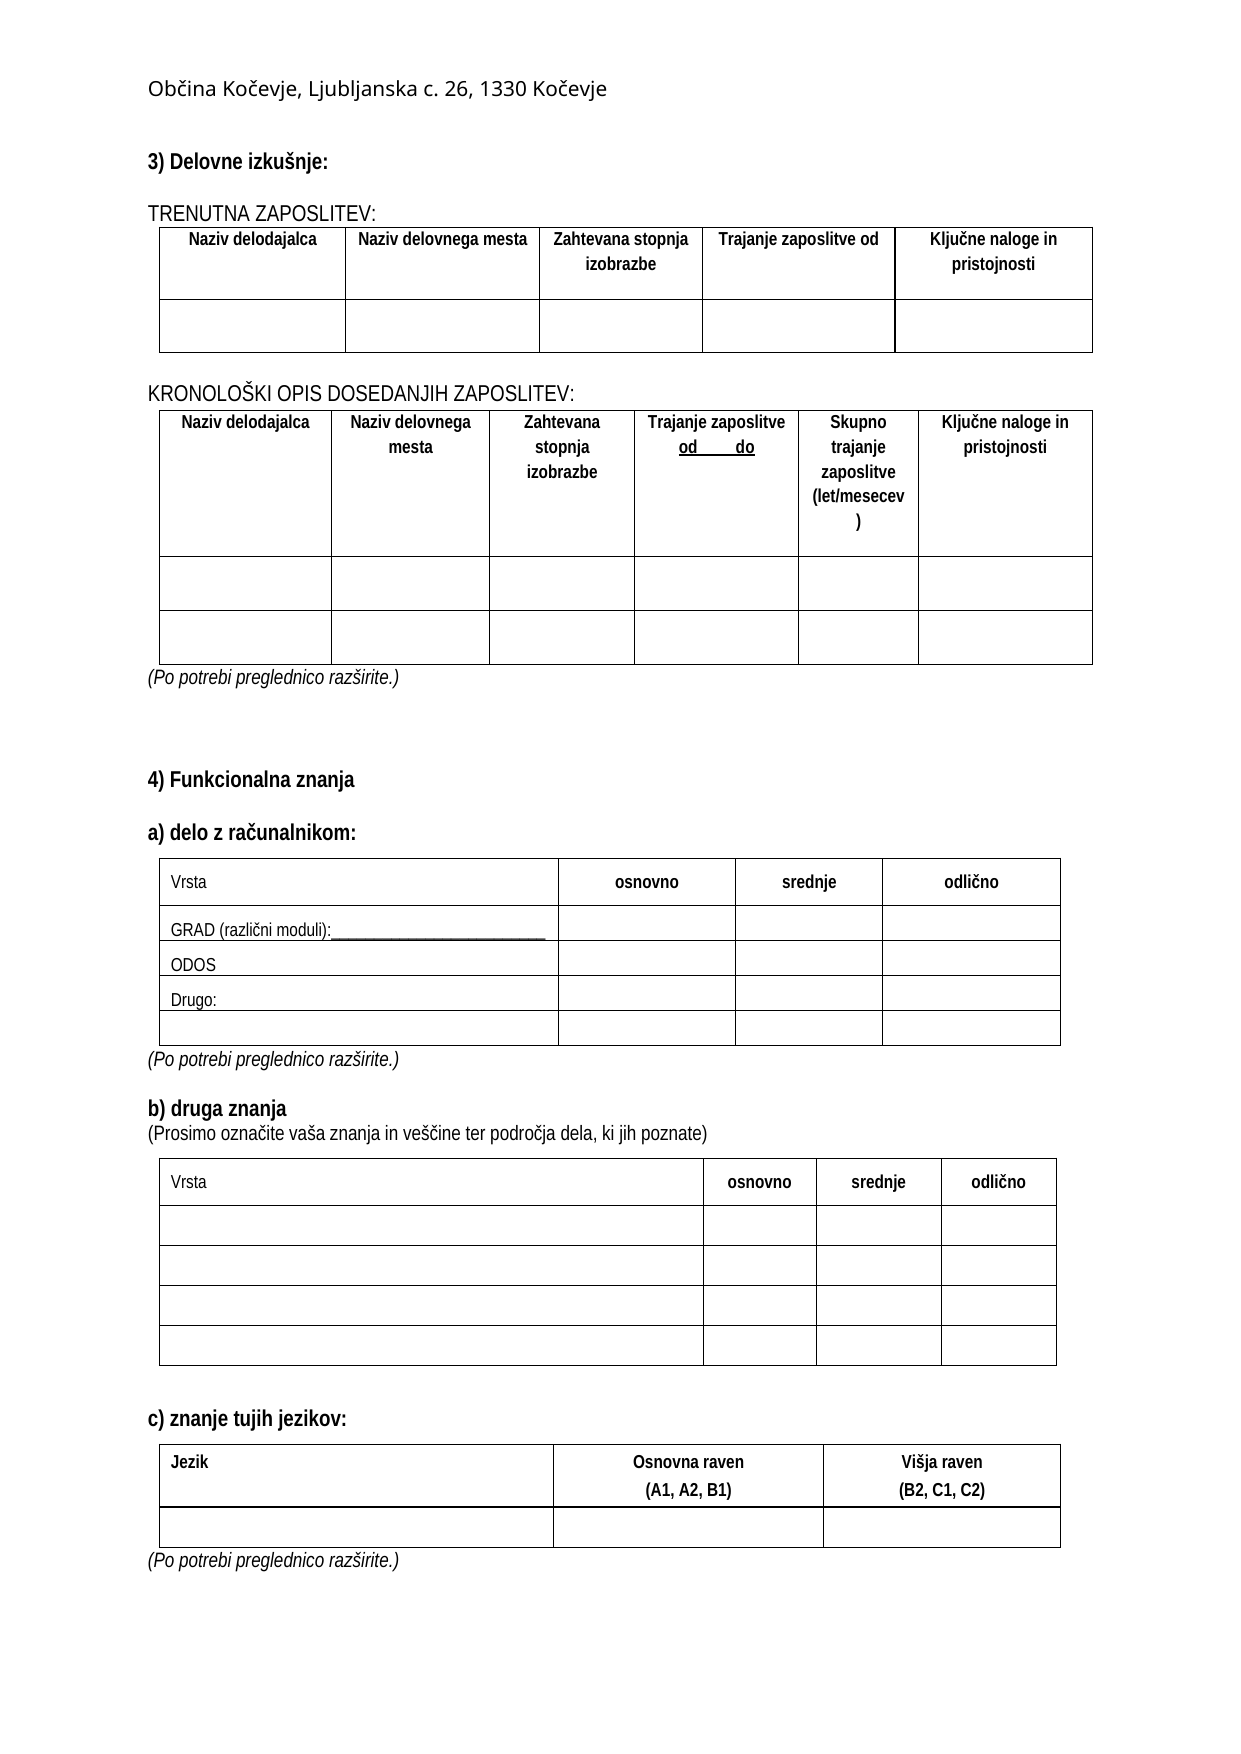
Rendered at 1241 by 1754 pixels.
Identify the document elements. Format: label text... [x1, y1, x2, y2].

table_cell [896, 300, 1092, 352]
table_cell [160, 611, 331, 664]
table_cell [554, 1508, 823, 1547]
table_header osnovno [704, 1159, 816, 1205]
table_cell [160, 1206, 703, 1245]
table_header Naziv delodajalca [160, 228, 345, 298]
table_cell [160, 300, 345, 352]
table_cell [703, 300, 894, 352]
table_cell Drugo: [160, 976, 558, 1010]
table_cell [883, 1011, 1060, 1045]
table_header Naziv delovnega mesta [346, 228, 539, 298]
table_cell [799, 611, 918, 664]
table_header odlično [942, 1159, 1056, 1205]
table_cell [942, 1206, 1056, 1245]
table_header Osnovna raven (A1, A2, B1) [554, 1445, 823, 1506]
table_header Ključne naloge in pristojnosti [896, 228, 1092, 298]
table_cell GRAD (različni moduli):_________________________ [160, 906, 558, 940]
table_header Višja raven (B2, C1, C2) [824, 1445, 1060, 1506]
text KRONOLOŠKI OPIS DOSEDANJIH ZAPOSLITEV: [148, 380, 1093, 406]
table_header Vrsta [160, 1159, 703, 1205]
table_header odlično [883, 859, 1060, 905]
table_cell [160, 557, 331, 610]
table_cell [559, 976, 735, 1010]
table_cell [817, 1246, 941, 1285]
table_cell [332, 557, 489, 610]
table_cell [736, 1011, 882, 1045]
table_cell [559, 906, 735, 940]
table_cell [736, 976, 882, 1010]
table_cell [817, 1326, 941, 1365]
table_cell [704, 1286, 816, 1325]
table_cell [942, 1286, 1056, 1325]
table_cell [883, 941, 1060, 975]
table_header Naziv delodajalca [160, 411, 331, 556]
table_cell [883, 906, 1060, 940]
table_cell [817, 1286, 941, 1325]
text TRENUTNA ZAPOSLITEV: [148, 200, 1093, 227]
table_cell [799, 557, 918, 610]
table_header Jezik [160, 1445, 553, 1506]
table_cell [346, 300, 539, 352]
text 3) Delovne izkušnje: [148, 148, 1093, 174]
table_cell [559, 941, 735, 975]
table_cell [942, 1246, 1056, 1285]
text a) delo z računalnikom: [148, 818, 1093, 845]
text (Po potrebi preglednico razširite.) [148, 1046, 1093, 1070]
table_header srednje [817, 1159, 941, 1205]
table_cell [160, 1508, 553, 1547]
text c) znanje tujih jezikov: [148, 1405, 1093, 1431]
text b) druga znanja [148, 1095, 1093, 1121]
table_cell ODOS [160, 941, 558, 975]
table_cell [883, 976, 1060, 1010]
table_cell [332, 611, 489, 664]
table_cell [559, 1011, 735, 1045]
table_cell [919, 557, 1092, 610]
table_cell [704, 1206, 816, 1245]
text (Po potrebi preglednico razširite.) [148, 1548, 1093, 1572]
table_cell [490, 557, 634, 610]
table_header Vrsta [160, 859, 558, 905]
table_cell [160, 1246, 703, 1285]
table_cell [736, 941, 882, 975]
table_cell [824, 1508, 1060, 1547]
table_header Trajanje zaposlitve od do [635, 411, 798, 556]
table_header Trajanje zaposlitve od [703, 228, 894, 298]
table_header Zahtevana stopnja izobrazbe [540, 228, 702, 298]
table_header srednje [736, 859, 882, 905]
table_header osnovno [559, 859, 735, 905]
table_cell [160, 1011, 558, 1045]
table_header Skupno trajanje zaposlitve (let/mesecev) [799, 411, 918, 556]
text (Po potrebi preglednico razširite.) [148, 665, 1093, 689]
text 4) Funkcionalna znanja [148, 766, 1093, 792]
table_cell [635, 611, 798, 664]
table_cell [919, 611, 1092, 664]
text (Prosimo označite vaša znanja in veščine ter področja dela, ki jih poznate) [148, 1121, 1093, 1145]
table_cell [704, 1246, 816, 1285]
table_header Naziv delovnega mesta [332, 411, 489, 556]
table_header Zahtevana stopnja izobrazbe [490, 411, 634, 556]
table_cell [540, 300, 702, 352]
table_header Ključne naloge in pristojnosti [919, 411, 1092, 556]
table_cell [704, 1326, 816, 1365]
table_cell [942, 1326, 1056, 1365]
table_cell [490, 611, 634, 664]
table_cell [160, 1326, 703, 1365]
table_cell [160, 1286, 703, 1325]
table_cell [736, 906, 882, 940]
table_cell [817, 1206, 941, 1245]
table_cell [635, 557, 798, 610]
